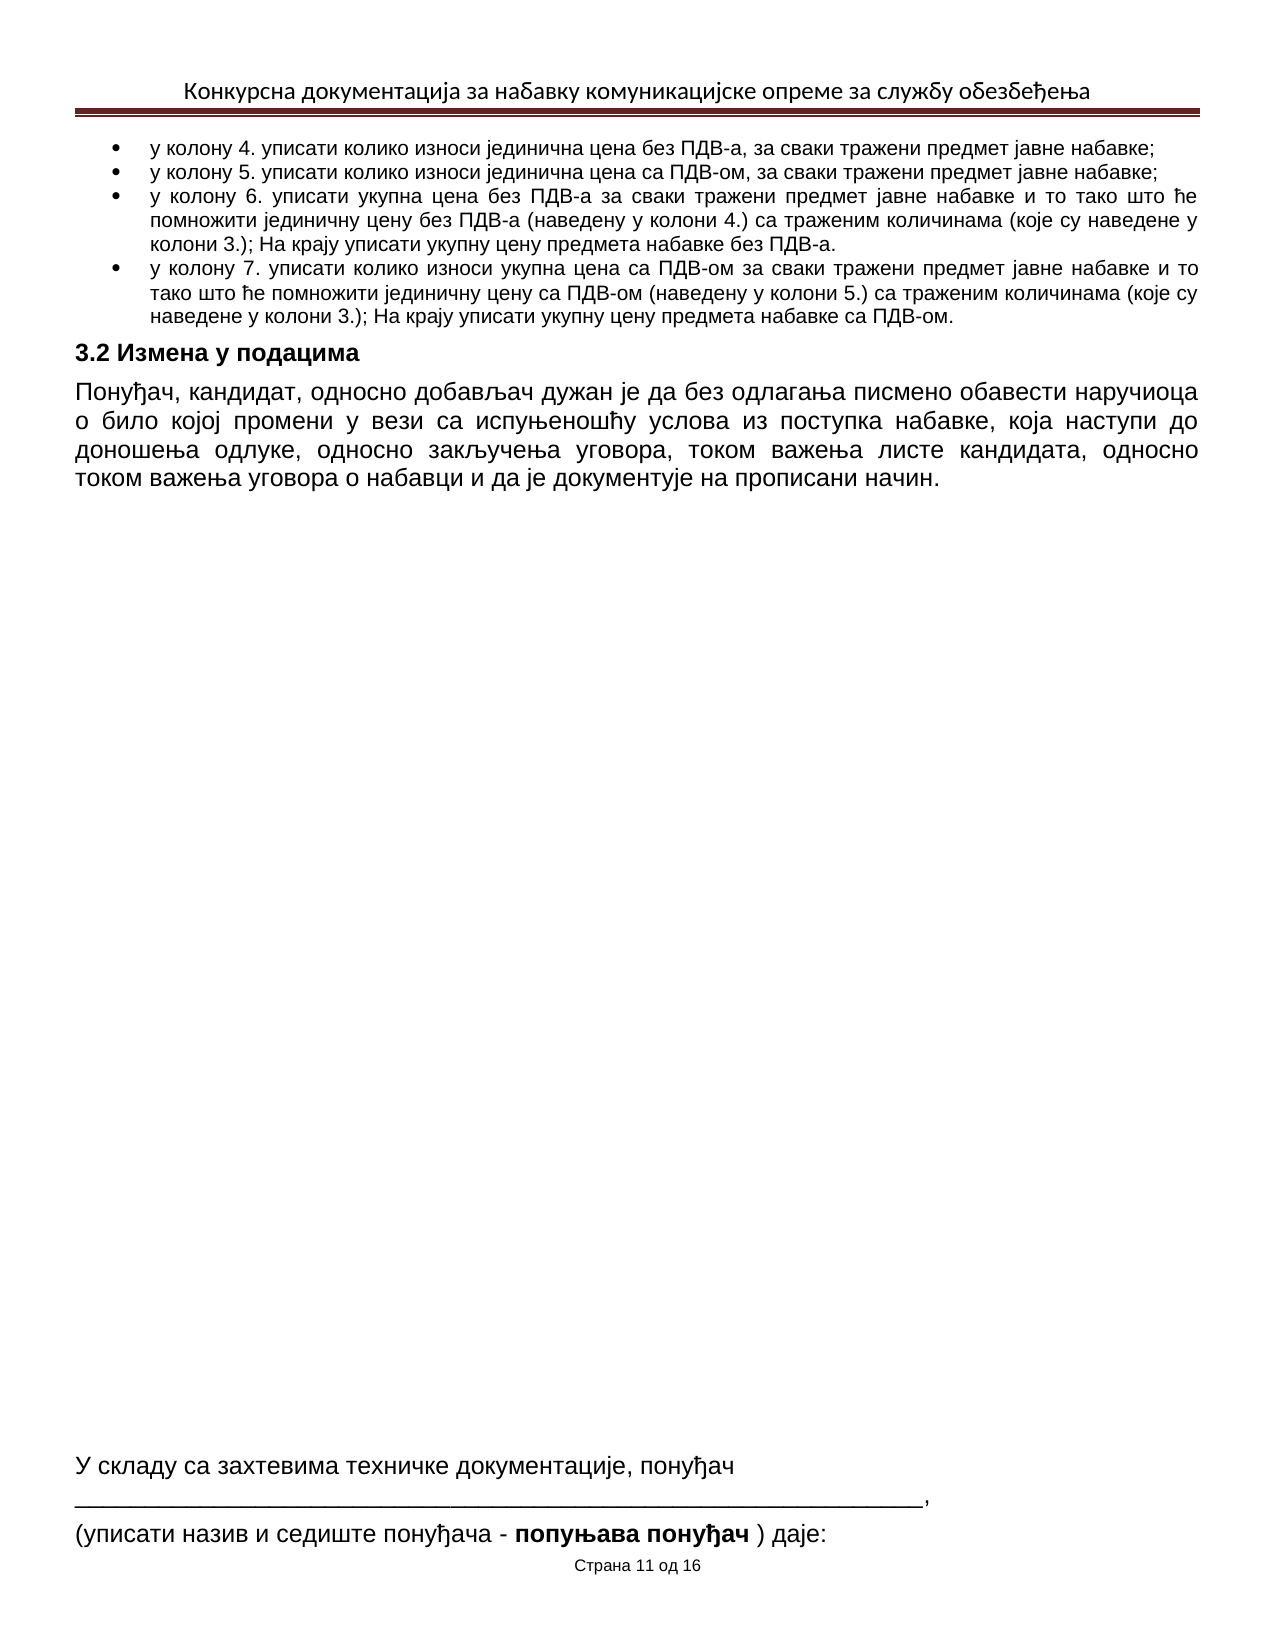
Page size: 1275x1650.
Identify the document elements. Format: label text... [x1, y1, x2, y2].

text (уписати назив и седиште понуђача - попуњава понуђач ) даје: [75, 1519, 1200, 1548]
list у колону 5. уписати колико износи јединична цена са ПДВ-ом, за сваки тражени предмет јавне набавке; [112, 160, 1200, 184]
list у колону 4. уписати колико износи јединична цена без ПДВ-а, за сваки тражени предмет јавне набавке; [112, 136, 1200, 160]
list у колону 6. уписати укупна цена без ПДВ-а за сваки тражени предмет јавне набавке и то тако што ће помножити јединичну цену без ПДВ-а (наведену у колони 4.) са траженим количинама (које су наведене у колони 3.); На крају уписати укупну цену предмета набавке без ПДВ-а. [112, 184, 1200, 256]
list у колону 7. уписати колико износи укупна цена са ПДВ-ом за сваки тражени предмет јавне набавке и то тако што ће помножити јединичну цену са ПДВ-ом (наведену у колони 5.) са траженим количинама (које су наведене у колони 3.); На крају уписати укупну цену предмета набавке са ПДВ-ом. [112, 256, 1200, 328]
text 3.2 Измена у подацима [75, 338, 1200, 367]
text Понуђач, кандидат, односно добављач дужан је да без одлагања писмено обавести наручиоца о било којој промени у вези са испуњеношћу услова из поступка набавке, која наступи до доношења одлуке, односно закључења уговора, током важења листе кандидата, односно током важења уговора о набавци и да је документује на прописани начин. [75, 377, 1200, 492]
text У складу са захтевима техничке документације, понуђач _____________________________________________________________, [75, 1451, 1200, 1509]
